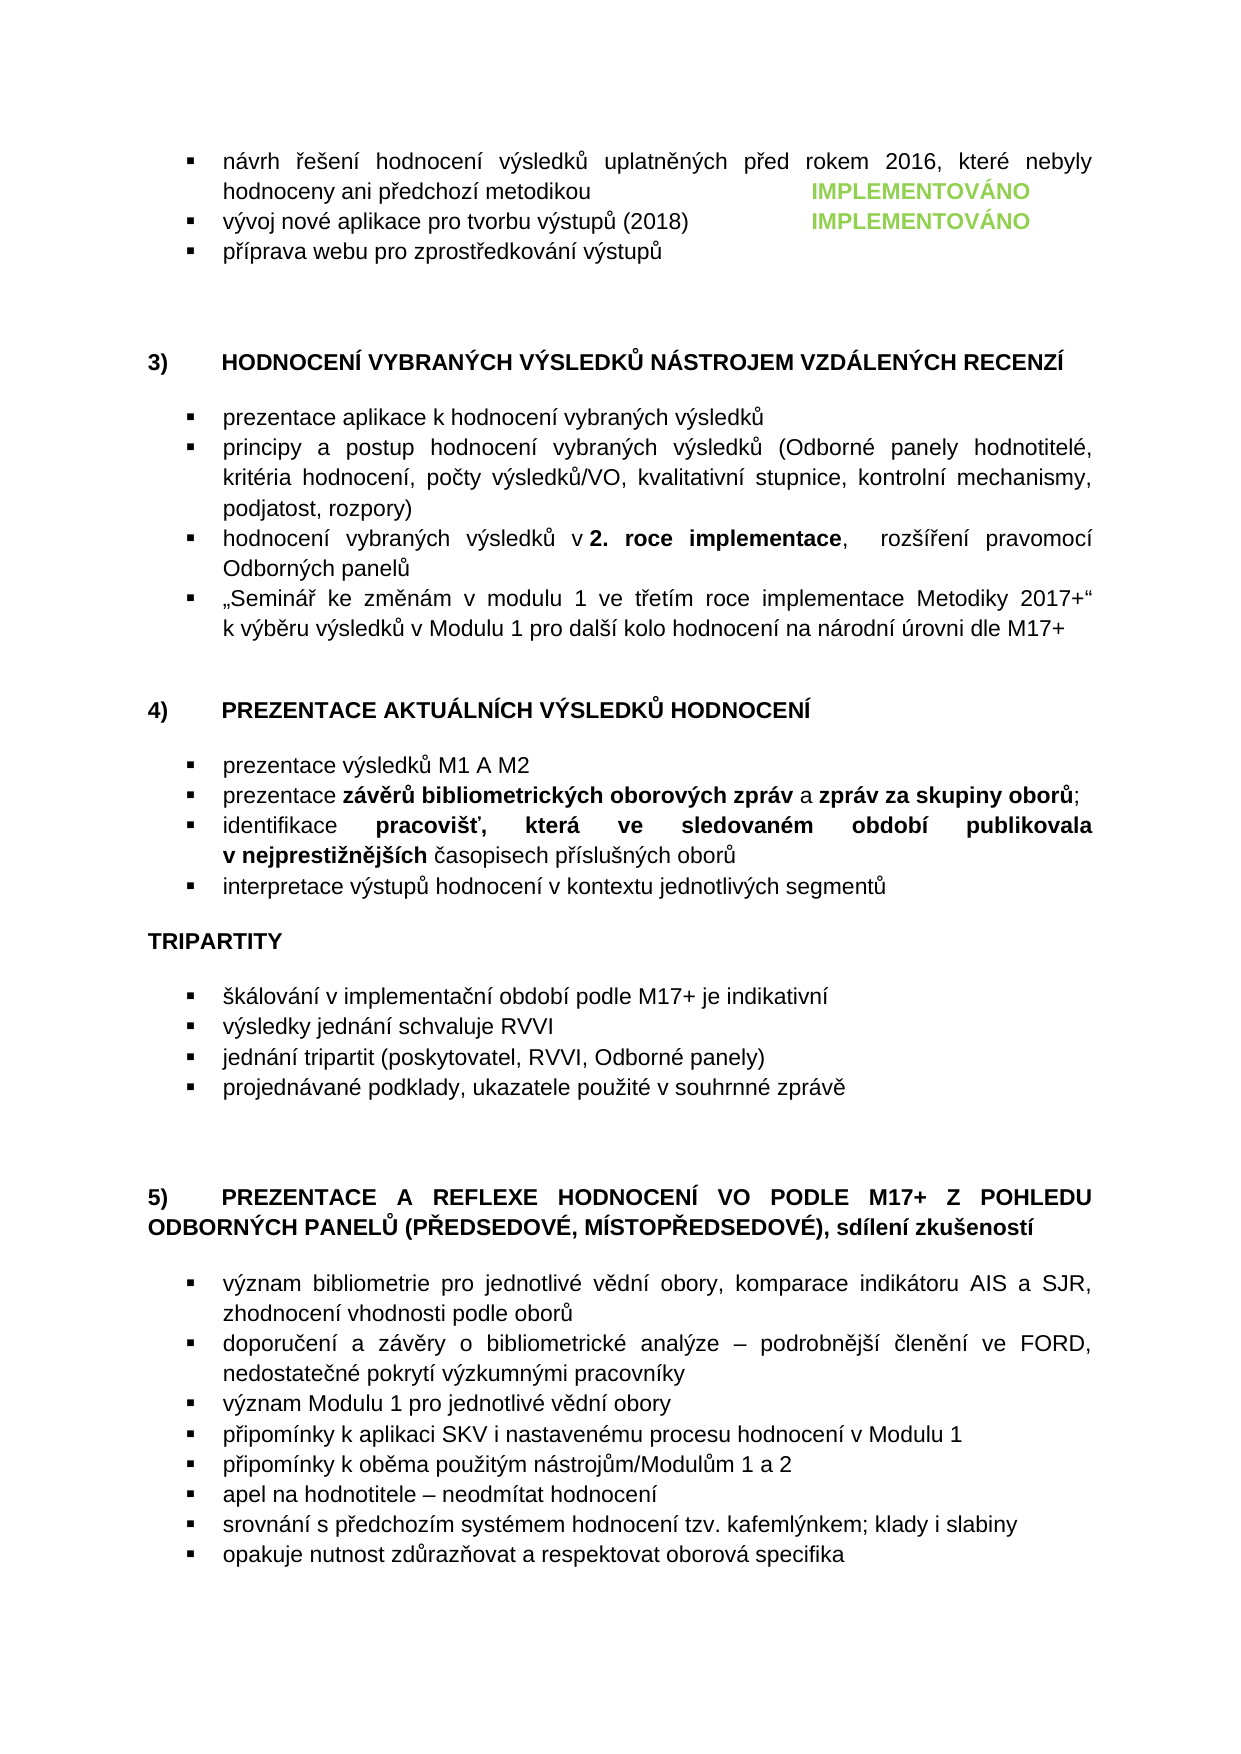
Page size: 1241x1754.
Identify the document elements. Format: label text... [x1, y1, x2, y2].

list připomínky k oběma použitým nástrojům/Modulům 1 a 2 [185, 1451, 1093, 1477]
list výsledky jednání schvaluje RVVI [185, 1013, 1093, 1039]
list návrh řešení hodnocení výsledků uplatněných před rokem 2016, které nebyly hodnoceny ani předchozí metodikou IMPLEMENTOVÁNO [185, 148, 1093, 204]
list hodnocení vybraných výsledků v 2. roce implementace, rozšíření pravomocí Odborných panelů [185, 525, 1093, 581]
list příprava webu pro zprostředkování výstupů [185, 238, 1093, 264]
list škálování v implementační období podle M17+ je indikativní [185, 983, 1093, 1009]
list identifikace pracovišť, která ve sledovaném období publikovala v nejprestižnějších časopisech příslušných oborů [185, 812, 1093, 869]
list „Seminář ke změnám v modulu 1 ve třetím roce implementace Metodiky 2017+“ k výběru výsledků v Modulu 1 pro další kolo hodnocení na národní úrovni dle M17+ [185, 585, 1093, 642]
list apel na hodnotitele – neodmítat hodnocení [185, 1481, 1093, 1507]
list srovnání s předchozím systémem hodnocení tzv. kafemlýnkem; klady i slabiny [185, 1511, 1093, 1537]
list interpretace výstupů hodnocení v kontextu jednotlivých segmentů [185, 873, 1093, 899]
list doporučení a závěry o bibliometrické analýze – podrobnější členění ve FORD, nedostatečné pokrytí výzkumnými pracovníky [185, 1330, 1093, 1386]
list principy a postup hodnocení vybraných výsledků (Odborné panely hodnotitelé, kritéria hodnocení, počty výsledků/VO, kvalitativní stupnice, kontrolní mechanismy, podjatost, rozpory) [185, 434, 1093, 521]
text 4) PREZENTACE AKTUÁLNÍCH VÝSLEDKŮ HODNOCENÍ [148, 697, 1093, 723]
list prezentace výsledků M1 A M2 [185, 752, 1093, 778]
list opakuje nutnost zdůrazňovat a respektovat oborová specifika [185, 1541, 1093, 1568]
text 3) HODNOCENÍ VYBRANÝCH VÝSLEDKŮ NÁSTROJEM VZDÁLENÝCH RECENZÍ [148, 349, 1093, 375]
list projednávané podklady, ukazatele použité v souhrnné zprávě [185, 1074, 1093, 1100]
list vývoj nové aplikace pro tvorbu výstupů (2018) IMPLEMENTOVÁNO [185, 208, 1093, 234]
list prezentace aplikace k hodnocení vybraných výsledků [185, 404, 1093, 430]
list připomínky k aplikaci SKV i nastavenému procesu hodnocení v Modulu 1 [185, 1421, 1093, 1447]
text TRIPARTITY [148, 928, 1093, 954]
list význam Modulu 1 pro jednotlivé vědní obory [185, 1390, 1093, 1417]
list prezentace závěrů bibliometrických oborových zpráv a zpráv za skupiny oborů; [185, 782, 1093, 808]
list jednání tripartit (poskytovatel, RVVI, Odborné panely) [185, 1043, 1093, 1070]
text 5) PREZENTACE A REFLEXE HODNOCENÍ VO PODLE M17+ Z POHLEDU ODBORNÝCH PANELŮ (PŘEDSEDOVÉ, MÍSTOPŘEDSEDOVÉ), sdílení zkušeností [148, 1184, 1093, 1241]
list význam bibliometrie pro jednotlivé vědní obory, komparace indikátoru AIS a SJR, zhodnocení vhodnosti podle oborů [185, 1269, 1093, 1326]
